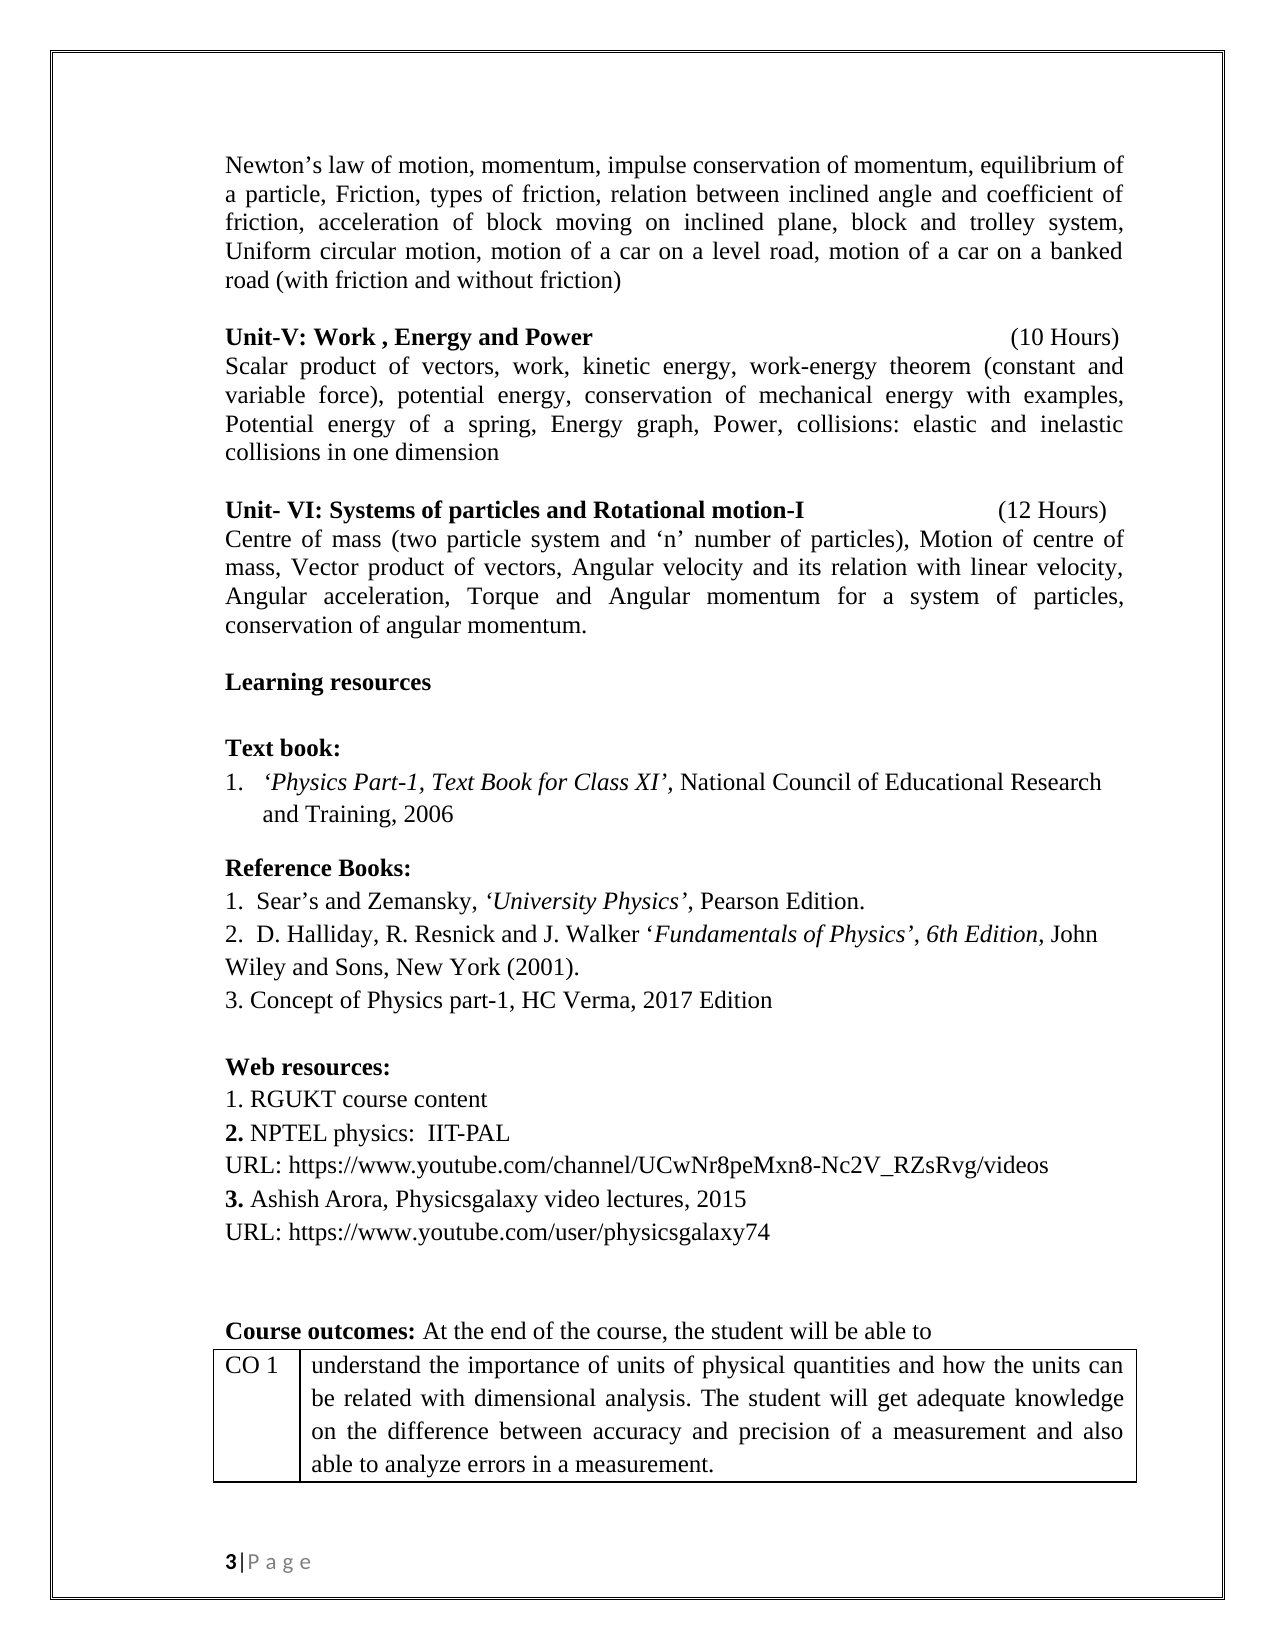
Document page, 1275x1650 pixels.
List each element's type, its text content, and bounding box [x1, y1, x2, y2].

text 3. Concept of Physics part-1, HC Verma, 2017 Edition [225, 986, 1125, 1014]
text Unit- VI: Systems of particles and Rotational motion-I (12 Hours) [225, 495, 1125, 524]
list ‘Physics Part-1, Text Book for Class XI’, National Council of Educational Research and Training, 2006 [225, 767, 1125, 828]
text Centre of mass (two particle system and ‘n’ number of particles), Motion of centre of mass, Vector product of vectors, Angular velocity and its relation with linear velocity, Angular acceleration, Torque and Angular momentum for a system of particles, conservation of angular momentum. [225, 524, 1125, 639]
text Unit-V: Work , Energy and Power (10 Hours) [225, 322, 1125, 351]
subtitle 2. NPTEL physics: IIT-PAL [225, 1118, 1125, 1146]
text Text book: [225, 733, 1125, 762]
text 2. D. Halliday, R. Resnick and J. Walker ‘Fundamentals of Physics’, 6th Edition, John Wiley and Sons, New York (2001). [225, 919, 1125, 981]
table_header understand the importance of units of physical quantities and how the units can be related with dimensional analysis. The student will get adequate knowledge on the difference between accuracy and precision of a measurement and also able to analyze errors in a measurement. [301, 1350, 1136, 1481]
subtitle URL: https://www.youtube.com/channel/UCwNr8peMxn8-Nc2V_RZsRvg/videos [225, 1151, 1125, 1179]
text 1. RGUKT course content [225, 1084, 1125, 1113]
text Web resources: [225, 1052, 1125, 1080]
text Course outcomes: At the end of the course, the student will be able to [225, 1316, 1125, 1344]
text Reference Books: [225, 853, 1125, 882]
text Learning resources [225, 667, 1125, 696]
text Newton’s law of motion, momentum, impulse conservation of momentum, equilibrium of a particle, Friction, types of friction, relation between inclined angle and coefficient of friction, acceleration of block moving on inclined plane, block and trolley system, Uniform circular motion, motion of a car on a level road, motion of a car on a banked road (with friction and without friction) [225, 150, 1125, 294]
text Scalar product of vectors, work, kinetic energy, work-energy theorem (constant and variable force), potential energy, conservation of mechanical energy with examples, Potential energy of a spring, Energy graph, Power, collisions: elastic and inelastic collisions in one dimension [225, 351, 1125, 466]
table_header CO 1 [214, 1350, 299, 1481]
subtitle 3. Ashish Arora, Physicsgalaxy video lectures, 2015 [225, 1184, 1125, 1212]
text URL: https://www.youtube.com/user/physicsgalaxy74 [225, 1217, 1125, 1245]
text 1. Sear’s and Zemansky, ‘University Physics’, Pearson Edition. [225, 886, 1125, 915]
